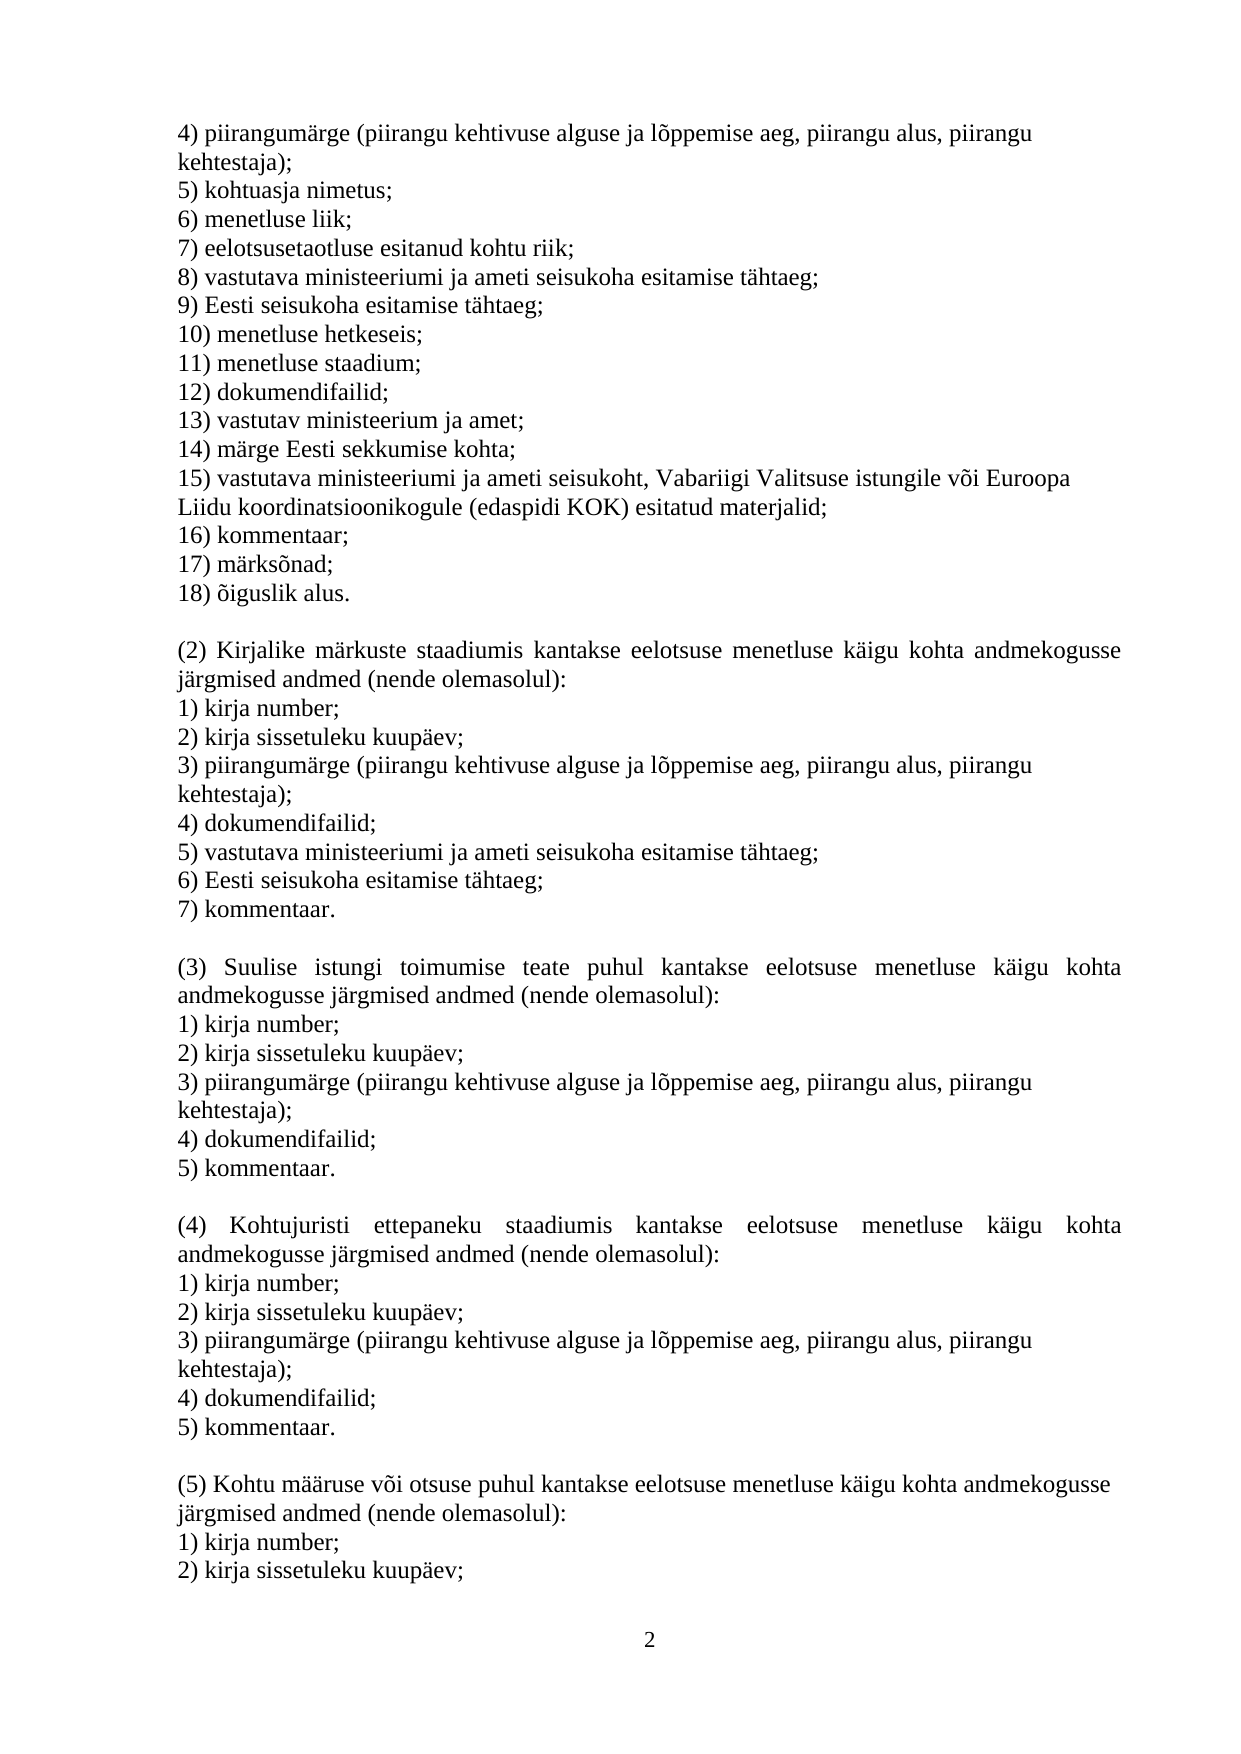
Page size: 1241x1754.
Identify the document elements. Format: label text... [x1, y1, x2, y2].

text 8) vastutava ministeeriumi ja ameti seisukoha esitamise tähtaeg; [177, 262, 1122, 291]
text (4) Kohtujuristi ettepaneku staadiumis kantakse eelotsuse menetluse käigu kohta andmekogusse järgmised andmed (nende olemasolul): [177, 1211, 1122, 1268]
text (2) Kirjalike märkuste staadiumis kantakse eelotsuse menetluse käigu kohta andmekogusse järgmised andmed (nende olemasolul): [177, 636, 1122, 693]
text 6) menetluse liik; [177, 204, 1122, 233]
text 2) kirja sissetuleku kuupäev; [177, 1297, 1122, 1326]
text 3) piirangumärge (piirangu kehtivuse alguse ja lõppemise aeg, piirangu alus, piirangu kehtestaja); [177, 751, 1122, 808]
text 4) dokumendifailid; [177, 1383, 1122, 1412]
text 7) eelotsusetaotluse esitanud kohtu riik; [177, 233, 1122, 262]
text 2) kirja sissetuleku kuupäev; [177, 722, 1122, 751]
text 5) vastutava ministeeriumi ja ameti seisukoha esitamise tähtaeg; [177, 837, 1122, 866]
text 3) piirangumärge (piirangu kehtivuse alguse ja lõppemise aeg, piirangu alus, piirangu kehtestaja); [177, 1326, 1122, 1383]
text 2) kirja sissetuleku kuupäev; [177, 1038, 1122, 1067]
text 4) dokumendifailid; [177, 808, 1122, 837]
text 3) piirangumärge (piirangu kehtivuse alguse ja lõppemise aeg, piirangu alus, piirangu kehtestaja); [177, 1067, 1122, 1124]
text 17) märksõnad; [177, 549, 1122, 578]
text 12) dokumendifailid; [177, 377, 1122, 406]
text 4) dokumendifailid; [177, 1124, 1122, 1153]
text 15) vastutava ministeeriumi ja ameti seisukoht, Vabariigi Valitsuse istungile või Euroopa Liidu koordinatsioonikogule (edaspidi KOK) esitatud materjalid; [177, 463, 1122, 521]
text 5) kohtuasja nimetus; [177, 176, 1122, 204]
text 5) kommentaar. [177, 1412, 1122, 1441]
text 2) kirja sissetuleku kuupäev; [177, 1556, 1122, 1584]
text 1) kirja number; [177, 1009, 1122, 1038]
text 11) menetluse staadium; [177, 348, 1122, 377]
text 5) kommentaar. [177, 1153, 1122, 1182]
text 9) Eesti seisukoha esitamise tähtaeg; [177, 291, 1122, 319]
text 1) kirja number; [177, 1268, 1122, 1297]
text 6) Eesti seisukoha esitamise tähtaeg; [177, 866, 1122, 894]
text 13) vastutav ministeerium ja amet; [177, 406, 1122, 434]
text 14) märge Eesti sekkumise kohta; [177, 434, 1122, 463]
text 1) kirja number; [177, 1527, 1122, 1556]
text (3) Suulise istungi toimumise teate puhul kantakse eelotsuse menetluse käigu kohta andmekogusse järgmised andmed (nende olemasolul): [177, 952, 1122, 1009]
text 4) piirangumärge (piirangu kehtivuse alguse ja lõppemise aeg, piirangu alus, piirangu kehtestaja); [177, 118, 1122, 176]
text 7) kommentaar. [177, 894, 1122, 923]
text 16) kommentaar; [177, 521, 1122, 549]
text 1) kirja number; [177, 693, 1122, 722]
text 10) menetluse hetkeseis; [177, 319, 1122, 348]
text 18) õiguslik alus. [177, 578, 1122, 607]
text (5) Kohtu määruse või otsuse puhul kantakse eelotsuse menetluse käigu kohta andmekogusse järgmised andmed (nende olemasolul): [177, 1469, 1122, 1527]
